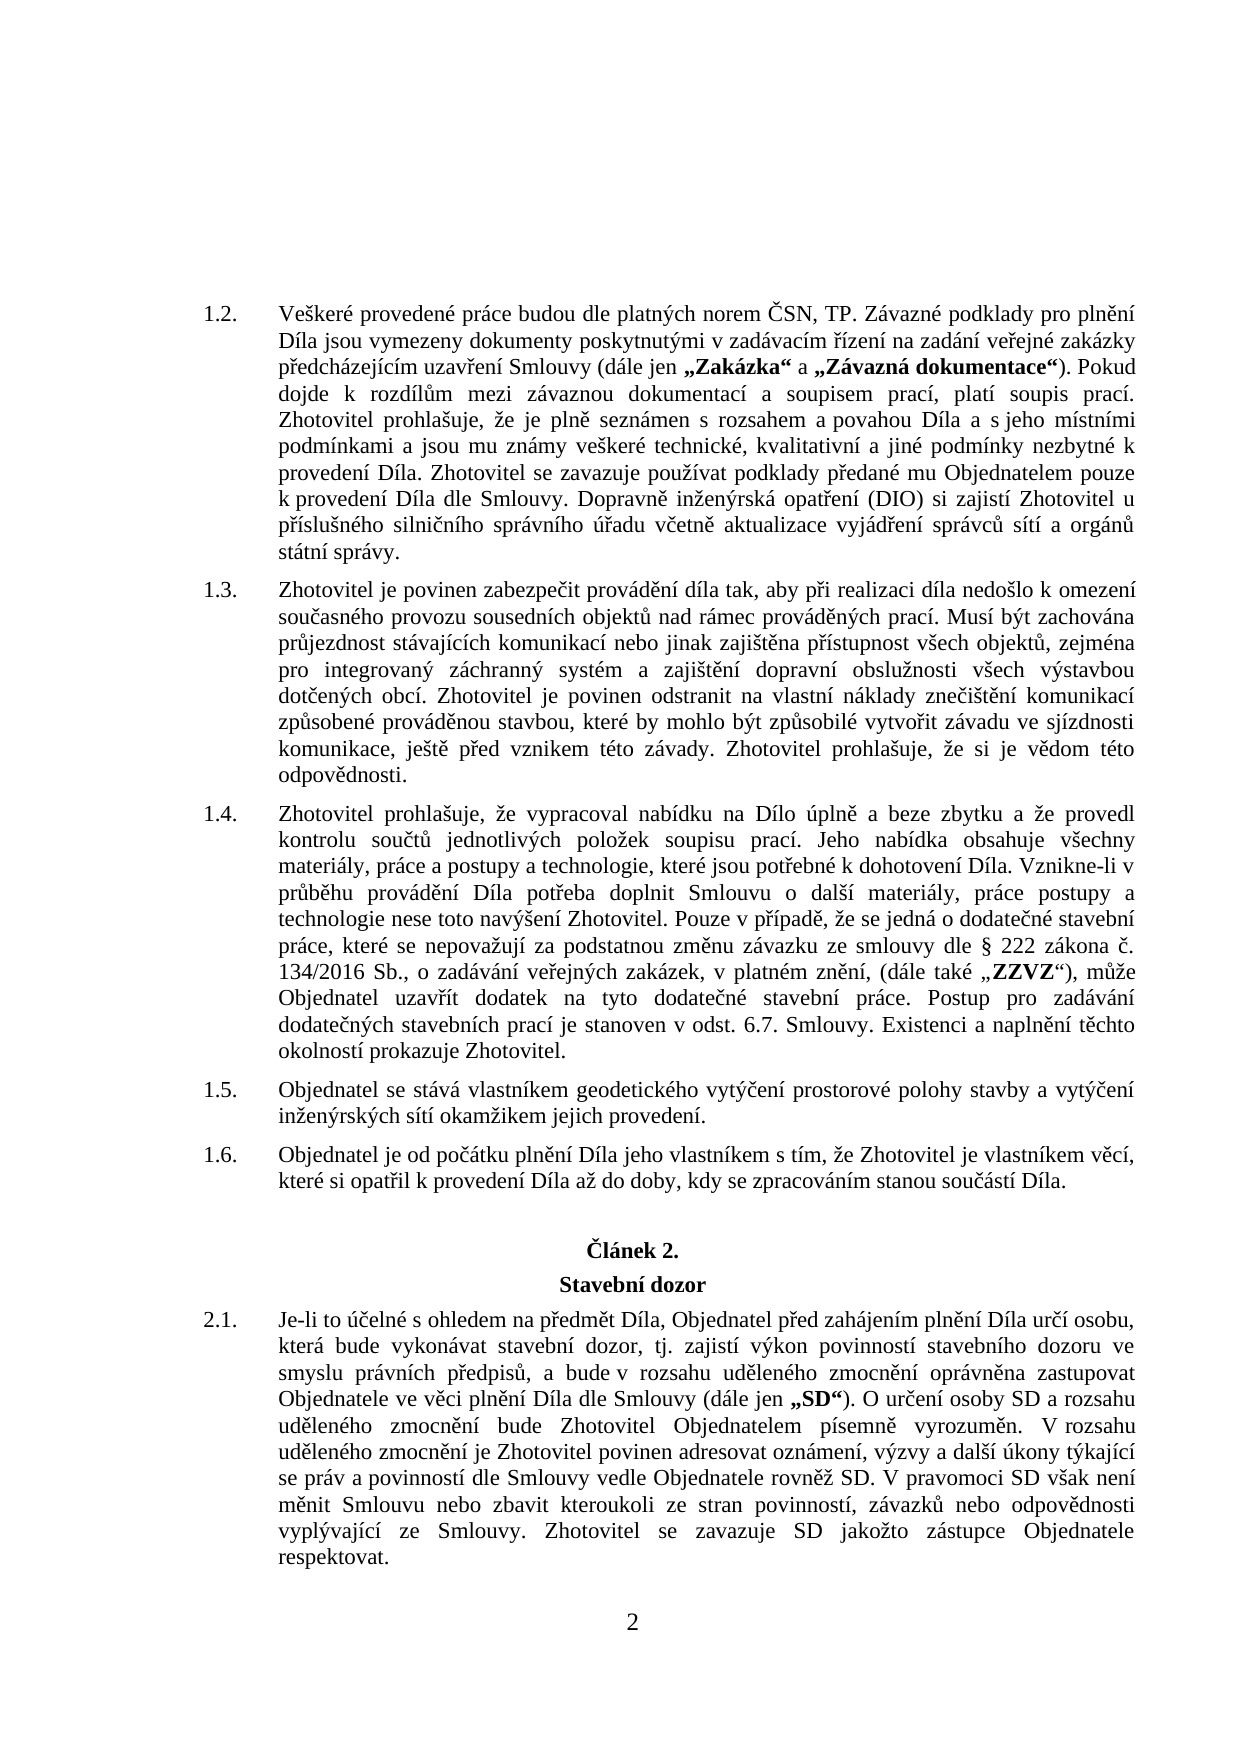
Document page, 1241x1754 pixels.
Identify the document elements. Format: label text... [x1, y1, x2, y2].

text Zhotovitel je povinen zabezpečit provádění díla tak, aby při realizaci díla nedošlo k omezení současného provozu sousedních objektů nad rámec prováděných prací. Musí být zachována průjezdnost stávajících komunikací nebo jinak zajištěna přístupnost všech objektů, zejména pro integrovaný záchranný systém a zajištění dopravní obslužnosti všech výstavbou dotčených obcí. Zhotovitel je povinen odstranit na vlastní náklady znečištění komunikací způsobené prováděnou stavbou, které by mohlo být způsobilé vytvořit závadu ve sjízdnosti komunikace, ještě před vznikem této závady. Zhotovitel prohlašuje, že si je vědom této odpovědnosti. [203, 577, 1136, 787]
text Objednatel je od počátku plnění Díla jeho vlastníkem s tím, že Zhotovitel je vlastníkem věcí, které si opatřil k provedení Díla až do doby, kdy se zpracováním stanou součástí Díla. [203, 1141, 1136, 1194]
text Objednatel se stává vlastníkem geodetického vytýčení prostorové polohy stavby a vytýčení inženýrských sítí okamžikem jejich provedení. [203, 1076, 1136, 1129]
text Zhotovitel prohlašuje, že vypracoval nabídku na Dílo úplně a beze zbytku a že provedl kontrolu součtů jednotlivých položek soupisu prací. Jeho nabídka obsahuje všechny materiály, práce a postupy a technologie, které jsou potřebné k dohotovení Díla. Vznikne-li v průběhu provádění Díla potřeba doplnit Smlouvu o další materiály, práce postupy a technologie nese toto navýšení Zhotovitel. Pouze v případě, že se jedná o dodatečné stavební práce, které se nepovažují za podstatnou změnu závazku ze smlouvy dle § 222 zákona č. 134/2016 Sb., o zadávání veřejných zakázek, v platném znění, (dále také „ZZVZ“), může Objednatel uzavřít dodatek na tyto dodatečné stavební práce. Postup pro zadávání dodatečných stavebních prací je stanoven v odst. 6.7. Smlouvy. Existenci a naplnění těchto okolností prokazuje Zhotovitel. [203, 800, 1136, 1063]
list Je-li to účelné s ohledem na předmět Díla, Objednatel před zahájením plnění Díla určí osobu, která bude vykonávat stavební dozor, tj. zajistí výkon povinností stavebního dozoru ve smyslu právních předpisů, a bude v rozsahu uděleného zmocnění oprávněna zastupovat Objednatele ve věci plnění Díla dle Smlouvy (dále jen „SD“). O určení osoby SD a rozsahu uděleného zmocnění bude Zhotovitel Objednatelem písemně vyrozuměn. V rozsahu uděleného zmocnění je Zhotovitel povinen adresovat oznámení, výzvy a další úkony týkající se práv a povinností dle Smlouvy vedle Objednatele rovněž SD. V pravomoci SD však není měnit Smlouvu nebo zbavit kteroukoli ze stran povinností, závazků nebo odpovědnosti vyplývající ze Smlouvy. Zhotovitel se zavazuje SD jakožto zástupce Objednatele respektovat. [203, 1306, 1136, 1570]
text Stavební dozor [129, 1272, 1136, 1298]
text Veškeré provedené práce budou dle platných norem ČSN, TP. Závazné podklady pro plnění Díla jsou vymezeny dokumenty poskytnutými v zadávacím řízení na zadání veřejné zakázky předcházejícím uzavření Smlouvy (dále jen „Zakázka“ a „Závazná dokumentace“). Pokud dojde k rozdílům mezi závaznou dokumentací a soupisem prací, platí soupis prací. Zhotovitel prohlašuje, že je plně seznámen s rozsahem a povahou Díla a s jeho místními podmínkami a jsou mu známy veškeré technické, kvalitativní a jiné podmínky nezbytné k provedení Díla. Zhotovitel se zavazuje používat podklady předané mu Objednatelem pouze k provedení Díla dle Smlouvy. Dopravně inženýrská opatření (DIO) si zajistí Zhotovitel u příslušného silničního správního úřadu včetně aktualizace vyjádření správců sítí a orgánů státní správy. [203, 301, 1136, 564]
